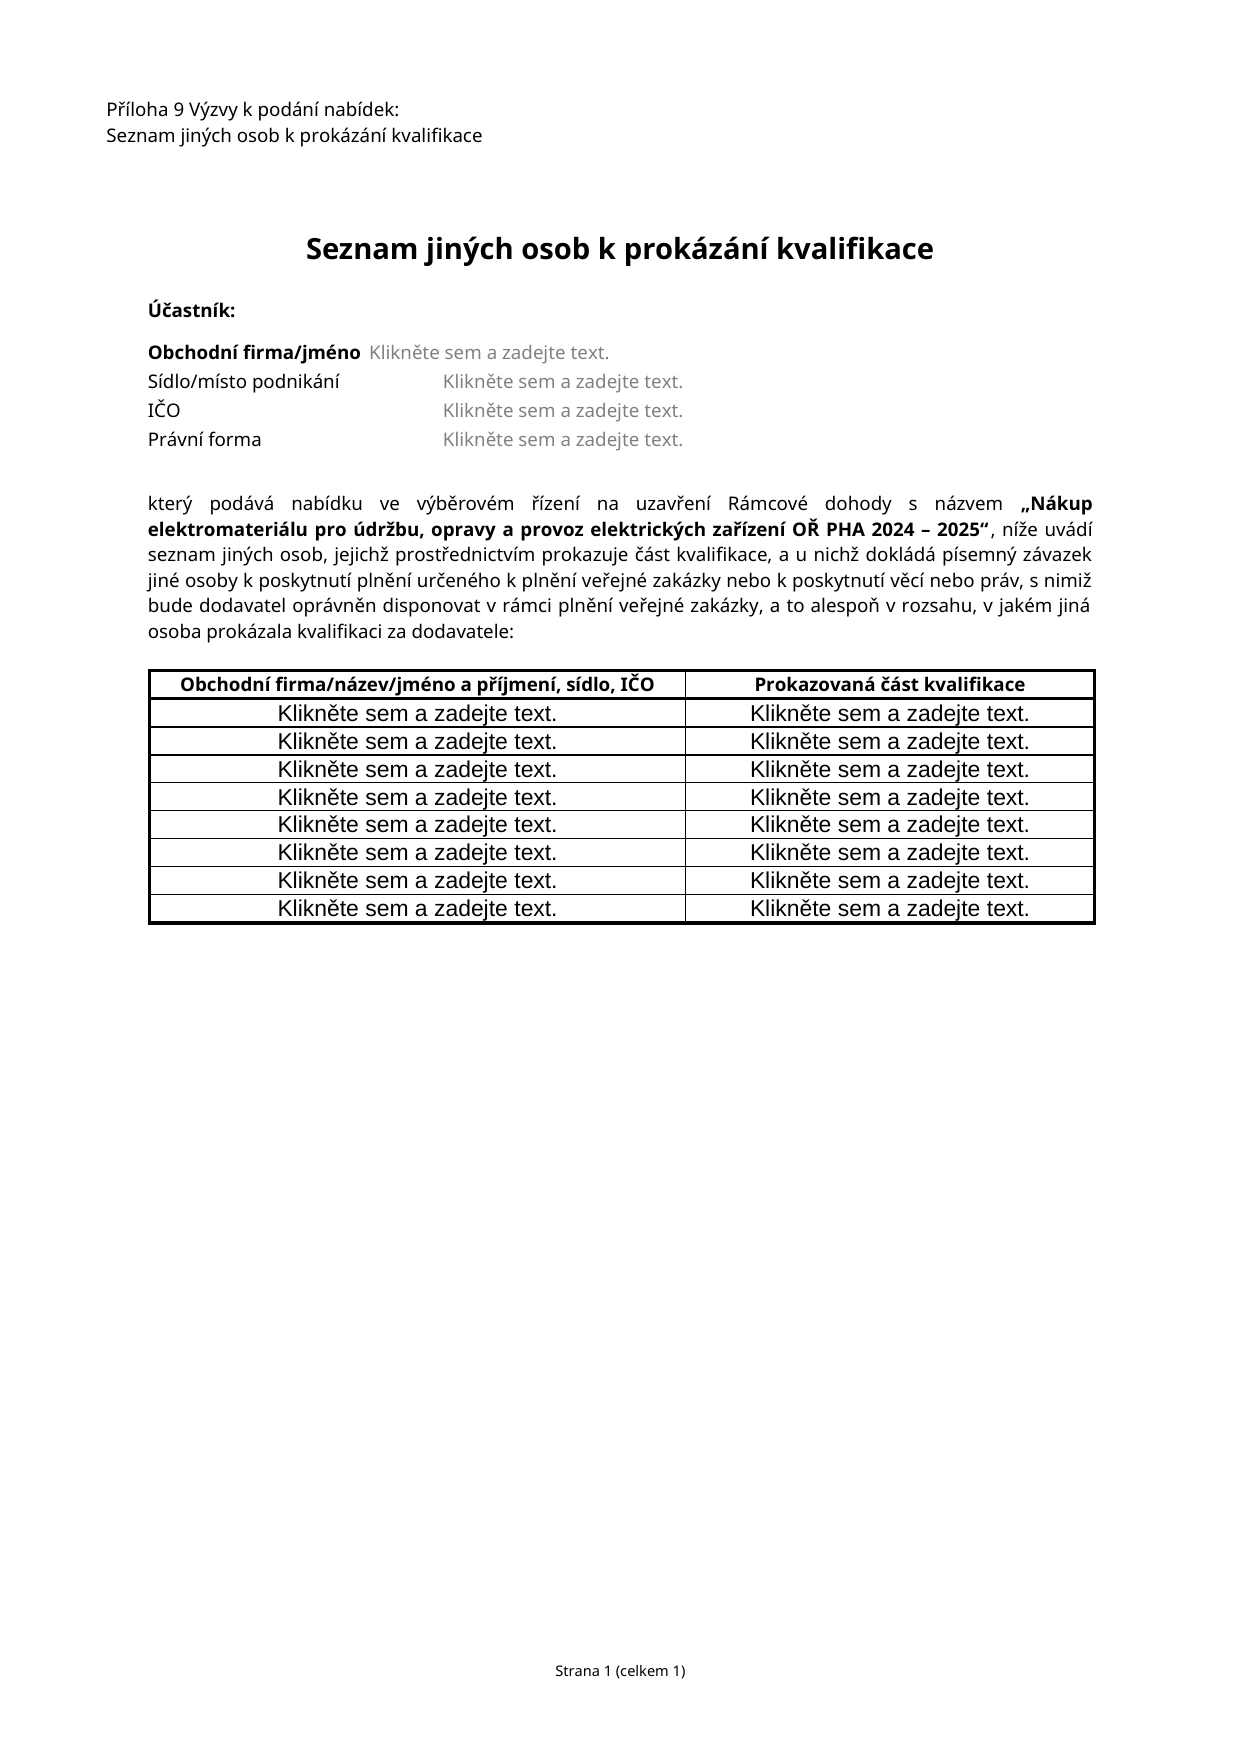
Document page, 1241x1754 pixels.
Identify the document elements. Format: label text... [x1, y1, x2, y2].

text IČO [148, 394, 1093, 423]
table_header Obchodní firma/název/jméno a příjmení, sídlo, IČO [151, 672, 685, 697]
text Účastník: [148, 293, 1093, 324]
title Seznam jiných osob k prokázání kvalifikace [148, 228, 1093, 268]
table_header Prokazovaná část kvalifikace [686, 672, 1093, 697]
text Právní forma [148, 423, 1093, 452]
text který podává nabídku ve výběrovém řízení na uzavření Rámcové dohody s názvem „Nákup elektromateriálu pro údržbu, opravy a provoz elektrických zařízení OŘ PHA 2024 – 2025“, níže uvádí seznam jiných osob, jejichž prostřednictvím prokazuje část kvalifikace, a u nichž dokládá písemný závazek jiné osoby k poskytnutí plnění určeného k plnění veřejné zakázky nebo k poskytnutí věcí nebo práv, s nimiž bude dodavatel oprávněn disponovat v rámci plnění veřejné zakázky, a to alespoň v rozsahu, v jakém jiná osoba prokázala kvalifikaci za dodavatele: [148, 490, 1093, 643]
text Sídlo/místo podnikání [148, 365, 1093, 394]
text Obchodní firma/jméno [148, 336, 1093, 365]
